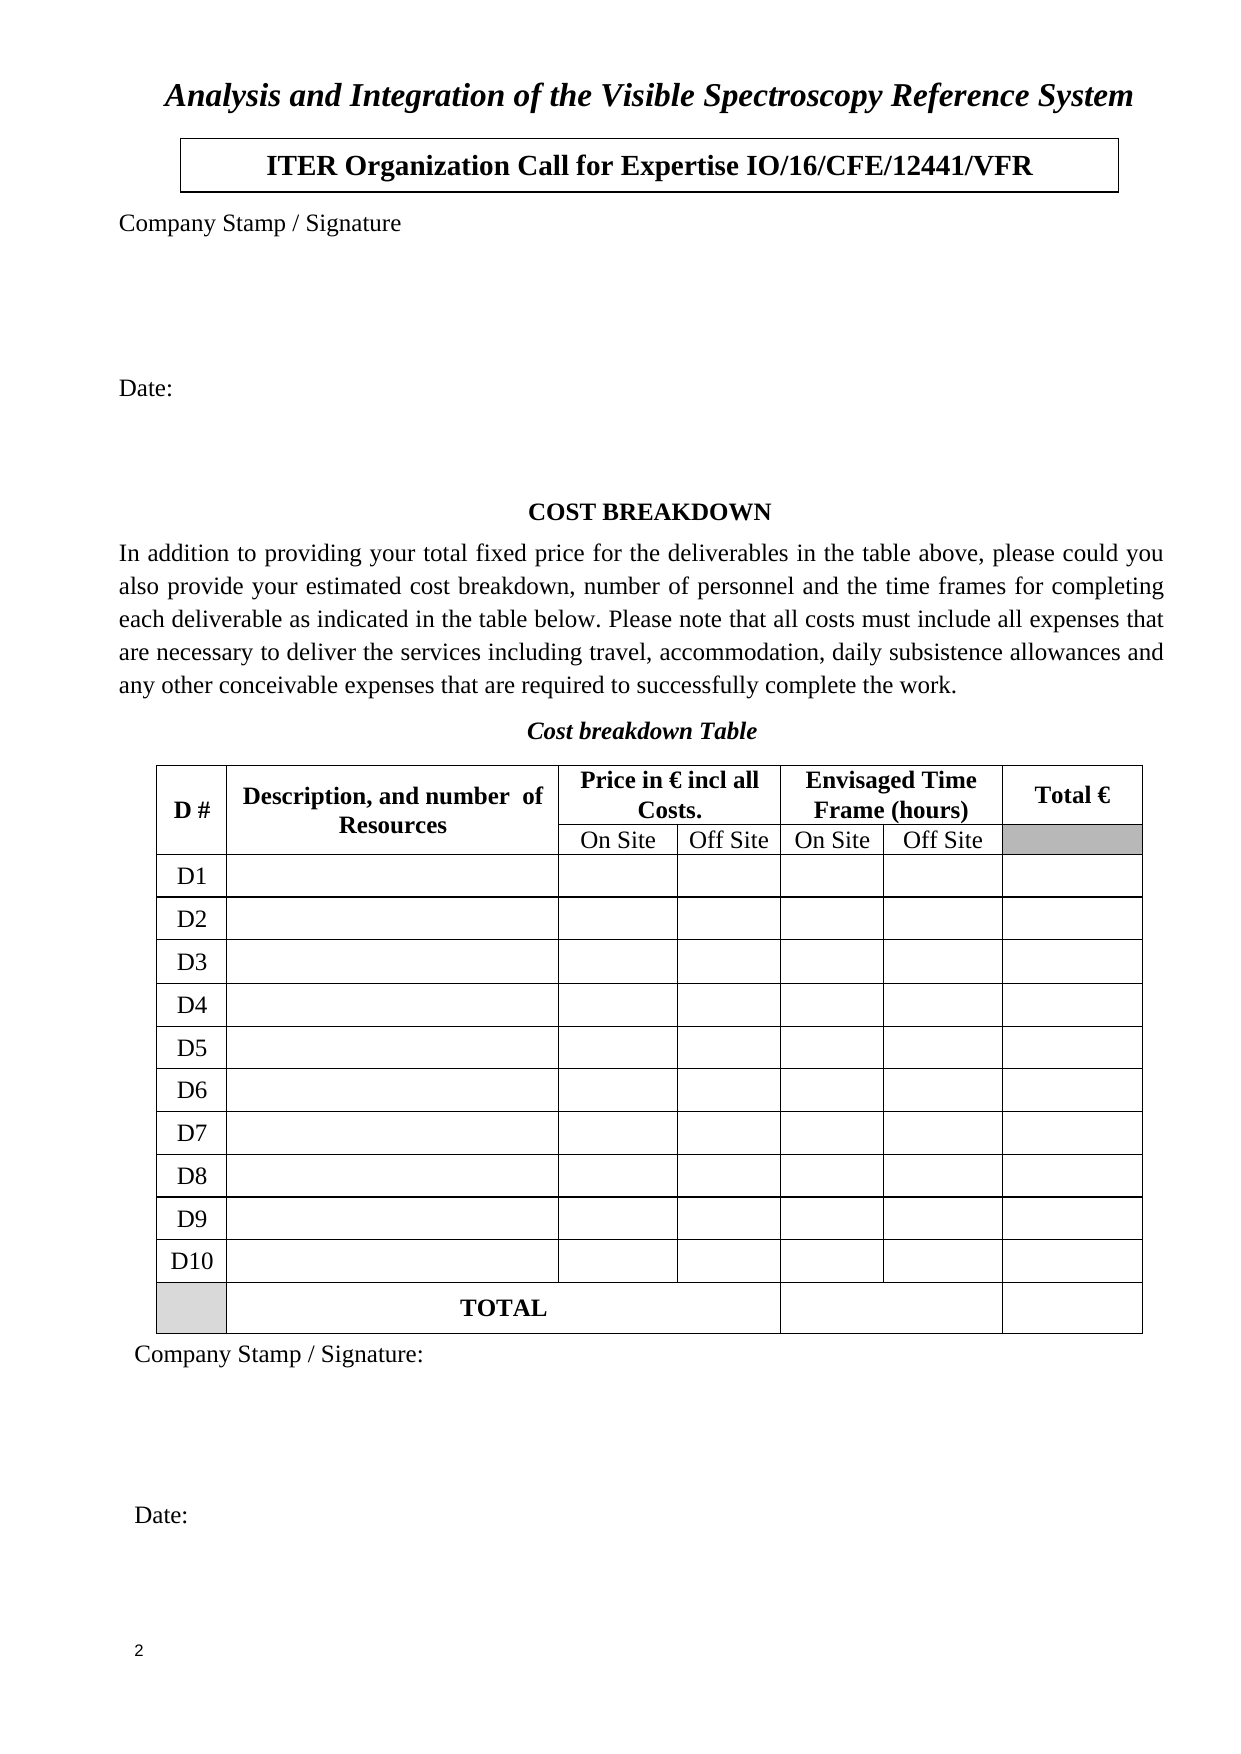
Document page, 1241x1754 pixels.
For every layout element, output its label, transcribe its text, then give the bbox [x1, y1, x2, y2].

text Date: [134, 1500, 1165, 1529]
table_cell [678, 1240, 780, 1282]
table_header Envisaged Time Frame (hours) [781, 766, 1002, 824]
table_header Price in € incl all Costs. [559, 766, 780, 824]
table_cell [1003, 898, 1142, 939]
table_cell Off Site [884, 825, 1002, 854]
table_cell D8 [157, 1155, 226, 1196]
table_cell D2 [157, 898, 226, 939]
table_cell [559, 1027, 677, 1068]
text Cost breakdown Table [119, 716, 1165, 745]
table_cell [884, 1112, 1002, 1154]
table_header D # [157, 766, 226, 854]
text Company Stamp / Signature: [134, 844, 1165, 1368]
table_cell [884, 984, 1002, 1026]
table_cell [227, 984, 558, 1026]
table_cell [559, 1155, 677, 1196]
table_cell [227, 1198, 558, 1239]
table_cell [781, 1112, 883, 1154]
table_cell [781, 984, 883, 1026]
table_cell [781, 898, 883, 939]
table_cell [781, 1283, 1002, 1333]
table_header Description, and number of Resources [227, 766, 558, 854]
table_cell [1003, 1155, 1142, 1196]
table_cell [227, 1112, 558, 1154]
table_cell [678, 940, 780, 983]
table_cell [781, 855, 883, 896]
table_cell [678, 1112, 780, 1154]
table_cell [884, 1198, 1002, 1239]
table_cell [678, 898, 780, 939]
table_cell [157, 1283, 226, 1333]
table_header ITER Organization Call for Expertise IO/16/CFE/12441/VFR [181, 139, 1118, 191]
text Date: [119, 373, 1165, 402]
table_cell D4 [157, 984, 226, 1026]
table_cell [678, 855, 780, 896]
table_cell [227, 855, 558, 896]
table_cell [559, 855, 677, 896]
table_cell On Site [559, 825, 677, 854]
table_cell [884, 1027, 1002, 1068]
table_cell On Site [781, 825, 883, 854]
table_cell D6 [157, 1069, 226, 1111]
table_cell [1003, 1198, 1142, 1239]
table_cell [781, 1027, 883, 1068]
table_cell [227, 1155, 558, 1196]
text Company Stamp / Signature [119, 208, 1165, 237]
table_cell [559, 940, 677, 983]
table_cell [781, 940, 883, 983]
table_cell [1003, 1027, 1142, 1068]
table_cell [781, 1069, 883, 1111]
table_cell D10 [157, 1240, 226, 1282]
table_cell D7 [157, 1112, 226, 1154]
table_cell [227, 1069, 558, 1111]
table_cell [227, 898, 558, 939]
text In addition to providing your total fixed price for the deliverables in the table above, please could you also provide your estimated cost breakdown, number of personnel and the time frames for completing each deliverable as indicated in the table below. Please note that all costs must include all expenses that are necessary to deliver the services including travel, accommodation, daily subsistence allowances and any other conceivable expenses that are required to successfully complete the work. [119, 538, 1165, 699]
table_header Total € [1003, 766, 1142, 824]
table_cell [559, 898, 677, 939]
table_cell [1003, 855, 1142, 896]
table_cell [884, 855, 1002, 896]
table_cell [781, 1155, 883, 1196]
table_cell [227, 940, 558, 983]
table_cell [884, 1240, 1002, 1282]
table_cell [227, 1240, 558, 1282]
table_cell [884, 940, 1002, 983]
table_cell [1003, 984, 1142, 1026]
table_cell [884, 1069, 1002, 1111]
table_cell Off Site [678, 825, 780, 854]
table_cell [1003, 1112, 1142, 1154]
table_cell D5 [157, 1027, 226, 1068]
table_cell [1003, 1069, 1142, 1111]
table_cell D9 [157, 1198, 226, 1239]
table_cell [678, 1069, 780, 1111]
table_cell [1003, 825, 1142, 854]
table_cell [781, 1240, 883, 1282]
table_cell [559, 1198, 677, 1239]
table_cell [1003, 1240, 1142, 1282]
table_cell [1003, 940, 1142, 983]
table_cell D1 [157, 855, 226, 896]
table_cell [678, 1155, 780, 1196]
table_cell [1003, 1283, 1142, 1333]
table_cell [781, 1198, 883, 1239]
table_cell [559, 984, 677, 1026]
table_cell [678, 1027, 780, 1068]
table_cell [559, 1069, 677, 1111]
table_cell [678, 1198, 780, 1239]
table_cell [559, 1112, 677, 1154]
table_cell D3 [157, 940, 226, 983]
table_cell [559, 1240, 677, 1282]
table_cell TOTAL [227, 1283, 780, 1333]
text COST BREAKDOWN [134, 497, 1165, 526]
table_cell [678, 984, 780, 1026]
table_cell [227, 1027, 558, 1068]
table_cell [884, 1155, 1002, 1196]
table_cell [884, 898, 1002, 939]
